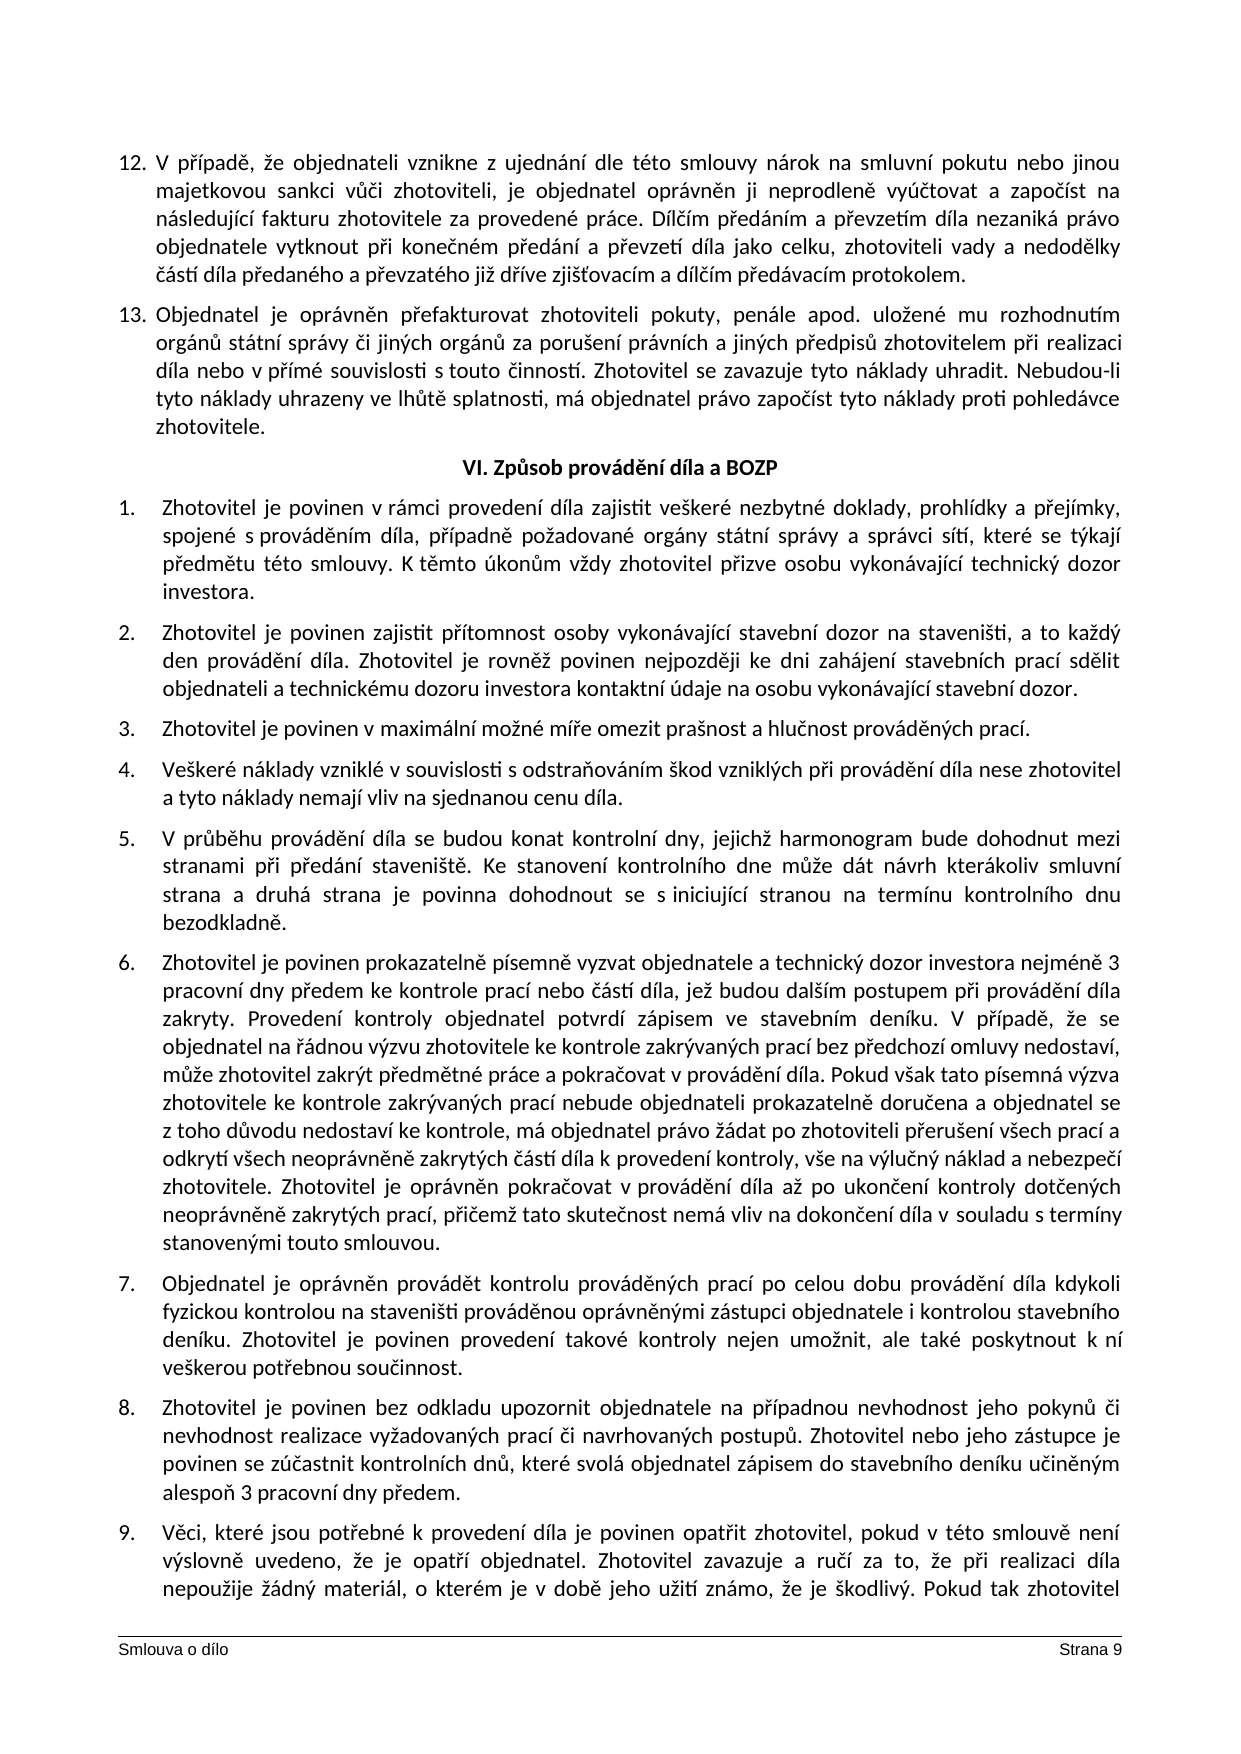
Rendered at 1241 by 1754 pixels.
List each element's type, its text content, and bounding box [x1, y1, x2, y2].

list Veškeré náklady vzniklé v souvislosti s odstraňováním škod vzniklých při provádění díla nese zhotovitel a tyto náklady nemají vliv na sjednanou cenu díla. [118, 755, 1122, 811]
list Zhotovitel je povinen prokazatelně písemně vyzvat objednatele a technický dozor investora nejméně 3 pracovní dny předem ke kontrole prací nebo částí díla, jež budou dalším postupem při provádění díla zakryty. Provedení kontroly objednatel potvrdí zápisem ve stavebním deníku. V případě, že se objednatel na řádnou výzvu zhotovitele ke kontrole zakrývaných prací bez předchozí omluvy nedostaví, může zhotovitel zakrýt předmětné práce a pokračovat v provádění díla. Pokud však tato písemná výzva zhotovitele ke kontrole zakrývaných prací nebude objednateli prokazatelně doručena a objednatel se z toho důvodu nedostaví ke kontrole, má objednatel právo žádat po zhotoviteli přerušení všech prací a odkrytí všech neoprávněně zakrytých částí díla k provedení kontroly, vše na výlučný náklad a nebezpečí zhotovitele. Zhotovitel je oprávněn pokračovat v provádění díla až po ukončení kontroly dotčených neoprávněně zakrytých prací, přičemž tato skutečnost nemá vliv na dokončení díla v souladu s termíny stanovenými touto smlouvou. [118, 948, 1122, 1256]
list Objednatel je oprávněn provádět kontrolu prováděných prací po celou dobu provádění díla kdykoli fyzickou kontrolou na staveništi prováděnou oprávněnými zástupci objednatele i kontrolou stavebního deníku. Zhotovitel je povinen provedení takové kontroly nejen umožnit, ale také poskytnout k ní veškerou potřebnou součinnost. [118, 1269, 1122, 1381]
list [118, 1518, 1122, 1602]
list Zhotovitel je povinen bez odkladu upozornit objednatele na případnou nevhodnost jeho pokynů či nevhodnost realizace vyžadovaných prací či navrhovaných postupů. Zhotovitel nebo jeho zástupce je povinen se zúčastnit kontrolních dnů, které svolá objednatel zápisem do stavebního deníku učiněným alespoň 3 pracovní dny předem. [118, 1393, 1122, 1506]
list Zhotovitel je povinen zajistit přítomnost osoby vykonávající stavební dozor na staveništi, a to každý den provádění díla. Zhotovitel je rovněž povinen nejpozději ke dni zahájení stavebních prací sdělit objednateli a technickému dozoru investora kontaktní údaje na osobu vykonávající stavební dozor. [118, 618, 1122, 702]
list Zhotovitel je povinen v rámci provedení díla zajistit veškeré nezbytné doklady, prohlídky a přejímky, spojené s prováděním díla, případně požadované orgány státní správy a správci sítí, které se týkají předmětu této smlouvy. K těmto úkonům vždy zhotovitel přizve osobu vykonávající technický dozor investora. [118, 493, 1122, 606]
list V případě, že objednateli vznikne z ujednání dle této smlouvy nárok na smluvní pokutu nebo jinou majetkovou sankci vůči zhotoviteli, je objednatel oprávněn ji neprodleně vyúčtovat a započíst na následující fakturu zhotovitele za provedené práce. Dílčím předáním a převzetím díla nezaniká právo objednatele vytknout při konečném předání a převzetí díla jako celku, zhotoviteli vady a nedodělky částí díla předaného a převzatého již dříve zjišťovacím a dílčím předávacím protokolem. [118, 148, 1122, 288]
list Objednatel je oprávněn přefakturovat zhotoviteli pokuty, penále apod. uložené mu rozhodnutím orgánů státní správy či jiných orgánů za porušení právních a jiných předpisů zhotovitelem při realizaci díla nebo v přímé souvislosti s touto činností. Zhotovitel se zavazuje tyto náklady uhradit. Nebudou-li tyto náklady uhrazeny ve lhůtě splatnosti, má objednatel právo započíst tyto náklady proti pohledávce zhotovitele. [118, 300, 1122, 440]
list V průběhu provádění díla se budou konat kontrolní dny, jejichž harmonogram bude dohodnut mezi stranami při předání staveniště. Ke stanovení kontrolního dne může dát návrh kterákoliv smluvní strana a druhá strana je povinna dohodnout se s iniciující stranou na termínu kontrolního dnu bezodkladně. [118, 824, 1122, 936]
text VI. Způsob provádění díla a BOZP [118, 453, 1122, 481]
list Zhotovitel je povinen v maximální možné míře omezit prašnost a hlučnost prováděných prací. [118, 714, 1122, 743]
